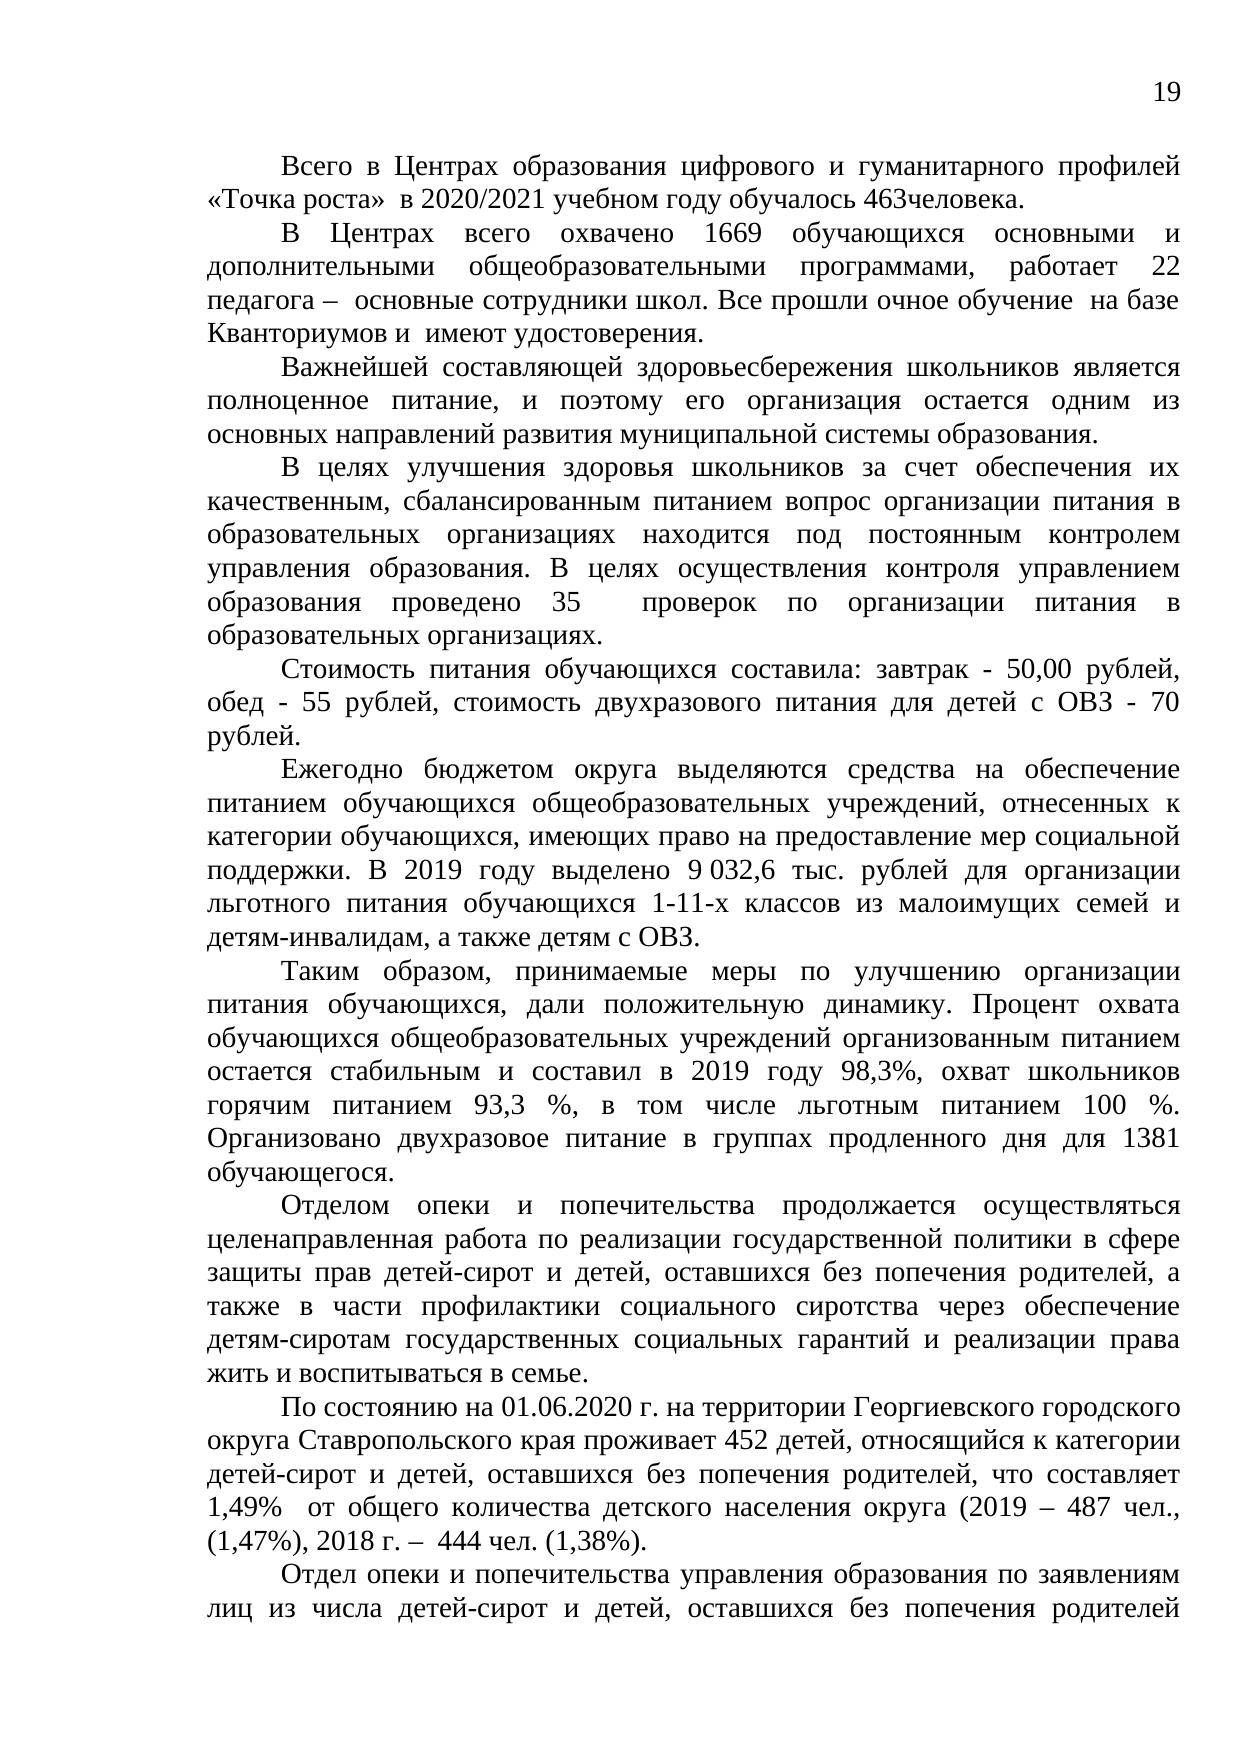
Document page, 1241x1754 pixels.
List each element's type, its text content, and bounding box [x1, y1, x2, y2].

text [207, 1556, 1181, 1623]
text Стоимость питания обучающихся составила: завтрак - 50,00 рублей, обед - 55 рублей, стоимость двухразового питания для детей с ОВЗ - 70 рублей. [207, 651, 1181, 751]
text Всего в Центрах образования цифрового и гуманитарного профилей «Точка роста» в 2020/2021 учебном году обучалось 463человека. [207, 148, 1181, 215]
text Ежегодно бюджетом округа выделяются средства на обеспечение питанием обучающихся общеобразовательных учреждений, отнесенных к категории обучающихся, имеющих право на предоставление мер социальной поддержки. В 2019 году выделено 9 032,6 тыс. рублей для организации льготного питания обучающихся 1-11-х классов из малоимущих семей и детям-инвалидам, а также детям с ОВЗ. [207, 751, 1181, 953]
text По состоянию на 01.06.2020 г. на территории Георгиевского городского округа Ставропольского края проживает 452 детей, относящийся к категории детей-сирот и детей, оставшихся без попечения родителей, что составляет 1,49% от общего количества детского населения округа (2019 – 487 чел., (1,47%), 2018 г. – 444 чел. (1,38%). [207, 1389, 1181, 1556]
text Важнейшей составляющей здоровьесбережения школьников является полноценное питание, и поэтому его организация остается одним из основных направлений развития муниципальной системы образования. [207, 349, 1181, 449]
text В целях улучшения здоровья школьников за счет обеспечения их качественным, сбалансированным питанием вопрос организации питания в образовательных организациях находится под постоянным контролем управления образования. В целях осуществления контроля управлением образования проведено 35 проверок по организации питания в образовательных организациях. [207, 449, 1181, 651]
text Таким образом, принимаемые меры по улучшению организации питания обучающихся, дали положительную динамику. Процент охвата обучающихся общеобразовательных учреждений организованным питанием остается стабильным и составил в 2019 году 98,3%, охват школьников горячим питанием 93,3 %, в том числе льготным питанием 100 %. Организовано двухразовое питание в группах продленного дня для 1381 обучающегося. [207, 953, 1181, 1187]
text В Центрах всего охвачено 1669 обучающихся основными и дополнительными общеобразовательными программами, работает 22 педагога – основные сотрудники школ. Все прошли очное обучение на базе Кванториумов и имеют удостоверения. [207, 215, 1181, 349]
text Отделом опеки и попечительства продолжается осуществляться целенаправленная работа по реализации государственной политики в сфере защиты прав детей-сирот и детей, оставшихся без попечения родителей, а также в части профилактики социального сиротства через обеспечение детям-сиротам государственных социальных гарантий и реализации права жить и воспитываться в семье. [207, 1187, 1181, 1389]
